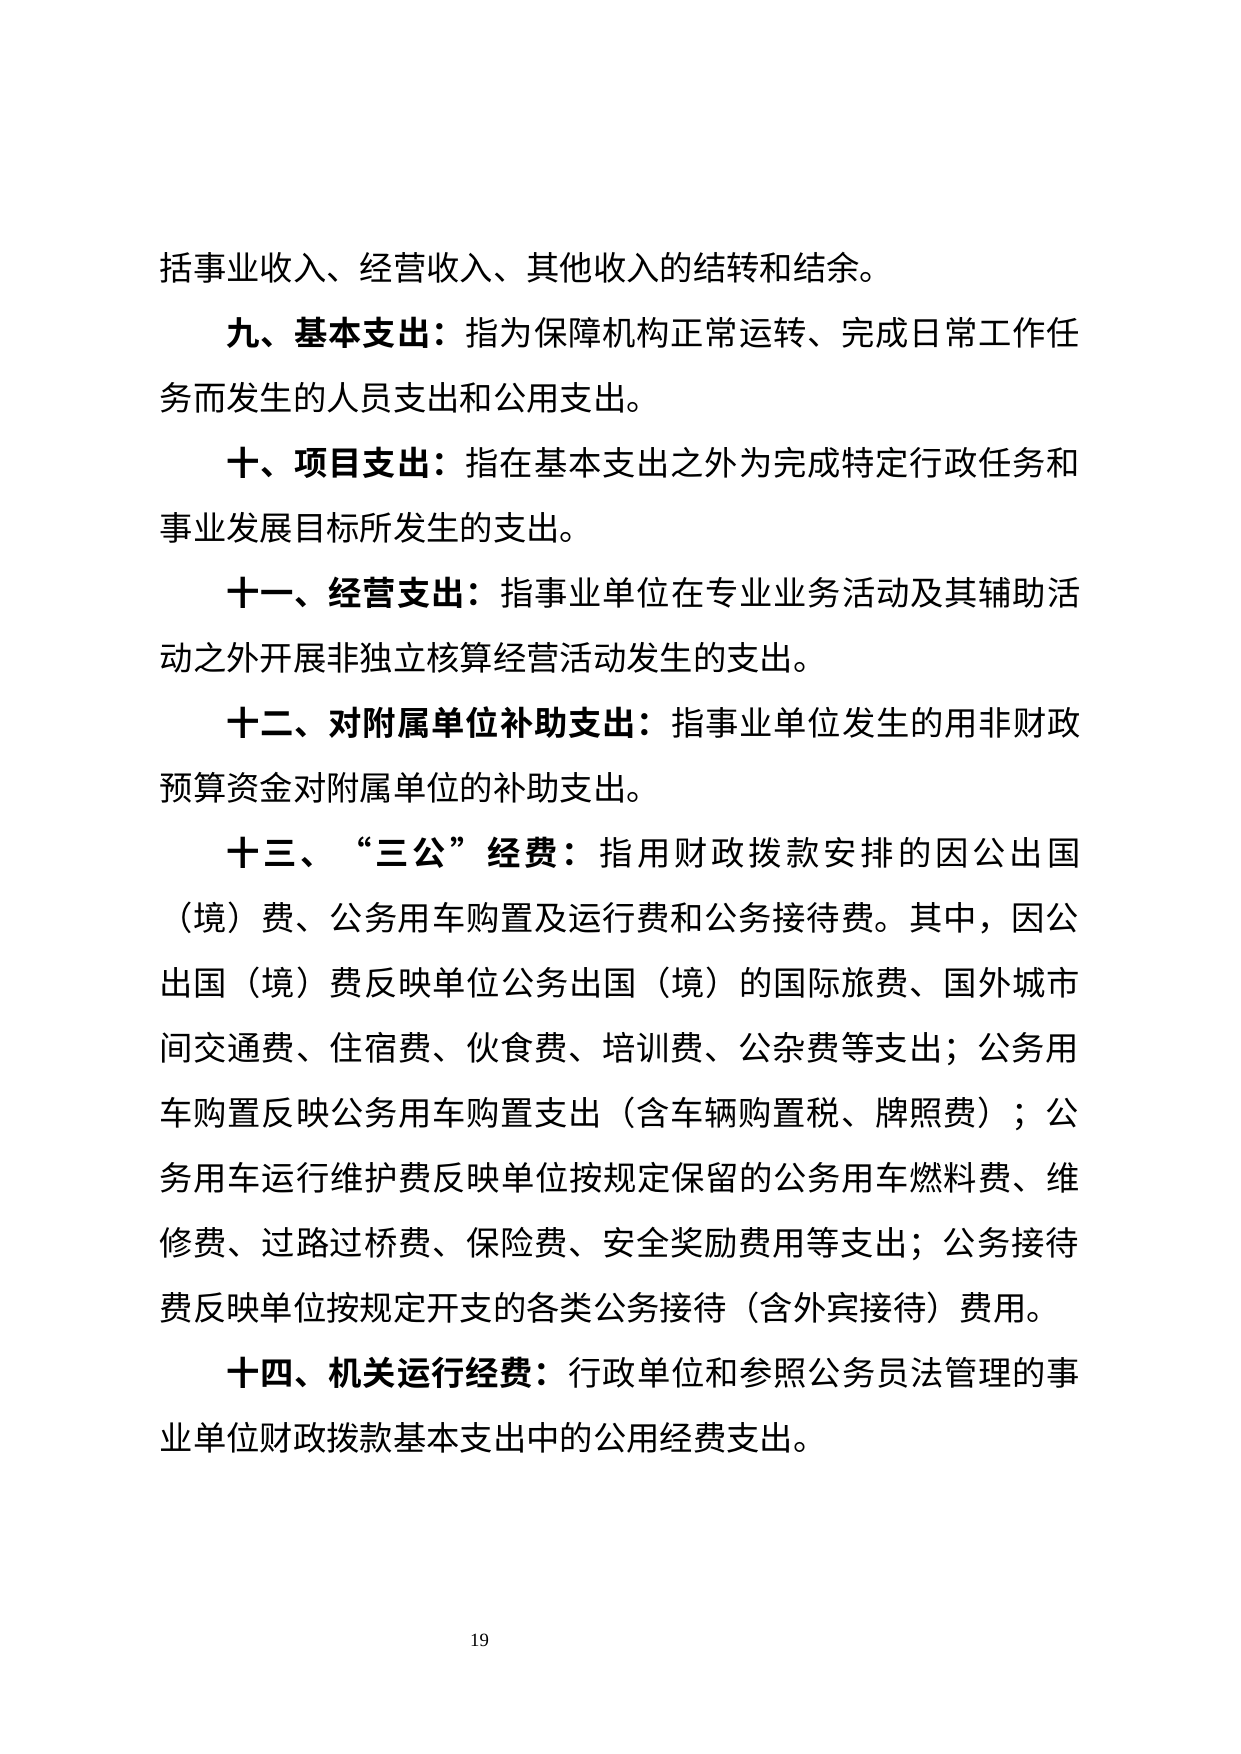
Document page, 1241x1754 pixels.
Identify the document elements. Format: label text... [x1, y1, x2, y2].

text 十二、对附属单位补助支出：指事业单位发生的用非财政预算资金对附属单位的补助支出。 [159, 688, 1081, 818]
text 十三、“三公”经费：指用财政拨款安排的因公出国（境）费、公务用车购置及运行费和公务接待费。其中，因公出国（境）费反映单位公务出国（境）的国际旅费、国外城市间交通费、住宿费、伙食费、培训费、公杂费等支出；公务用车购置反映公务用车购置支出（含车辆购置税、牌照费）；公务用车运行维护费反映单位按规定保留的公务用车燃料费、维修费、过路过桥费、保险费、安全奖励费用等支出；公务接待费反映单位按规定开支的各类公务接待（含外宾接待）费用。 [159, 818, 1081, 1338]
text 十四、机关运行经费：行政单位和参照公务员法管理的事业单位财政拨款基本支出中的公用经费支出。 [159, 1338, 1081, 1468]
text 九、基本支出：指为保障机构正常运转、完成日常工作任务而发生的人员支出和公用支出。 [159, 298, 1081, 428]
text 十、项目支出：指在基本支出之外为完成特定行政任务和事业发展目标所发生的支出。 [159, 428, 1081, 558]
text 十一、经营支出：指事业单位在专业业务活动及其辅助活动之外开展非独立核算经营活动发生的支出。 [159, 558, 1081, 688]
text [159, 233, 1081, 298]
